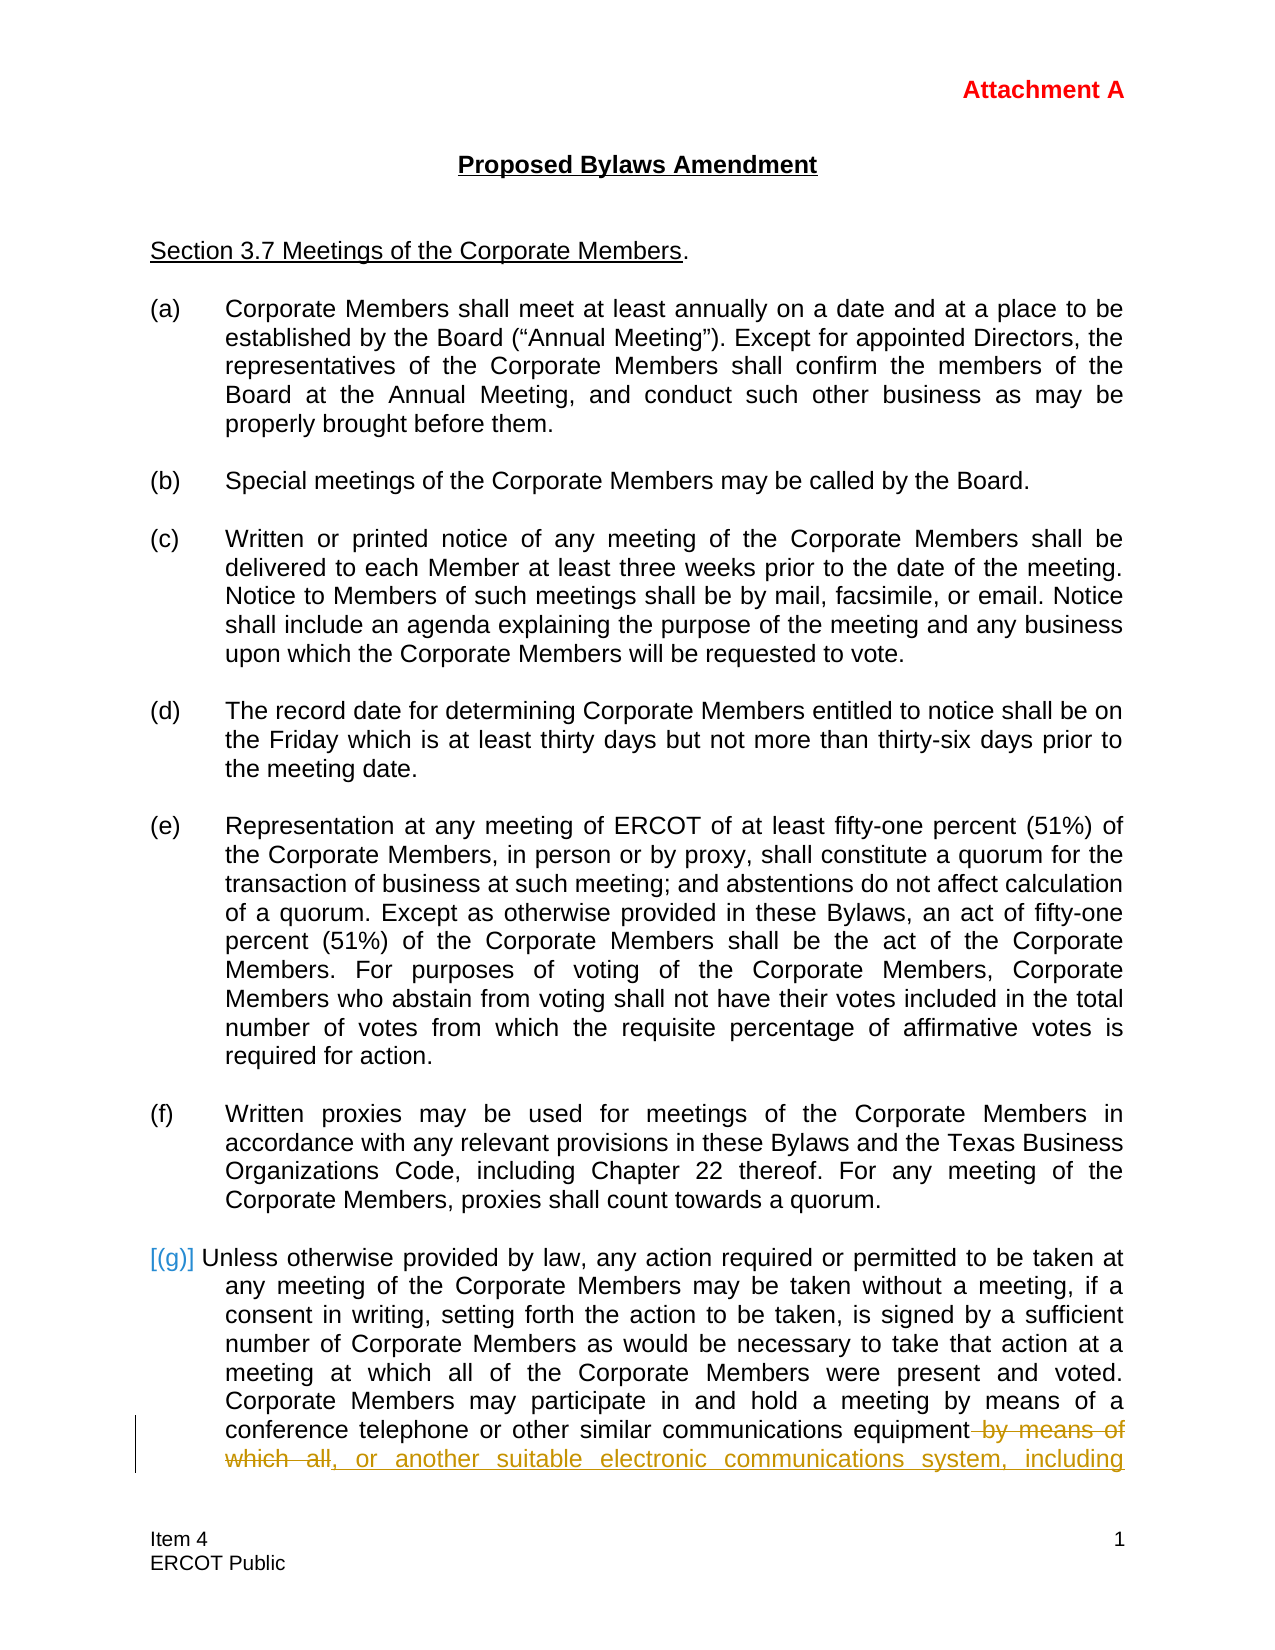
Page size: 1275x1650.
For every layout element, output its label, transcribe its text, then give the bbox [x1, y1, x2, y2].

text Proposed Bylaws Amendment [150, 150, 1125, 179]
list Written or printed notice of any meeting of the Corporate Members shall be delivered to each Member at least three weeks prior to the date of the meeting. Notice to Members of such meetings shall be by mail, facsimile, or email. Notice shall include an agenda explaining the purpose of the meeting and any business upon which the Corporate Members will be requested to vote. [150, 524, 1125, 667]
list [150, 1242, 1125, 1472]
list Written proxies may be used for meetings of the Corporate Members in accordance with any relevant provisions in these Bylaws and the Texas Business Organizations Code, including Chapter 22 thereof. For any meeting of the Corporate Members, proxies shall count towards a quorum. [150, 1099, 1125, 1214]
list Corporate Members shall meet at least annually on a date and at a place to be established by the Board (“Annual Meeting”). Except for appointed Directors, the representatives of the Corporate Members shall confirm the members of the Board at the Annual Meeting, and conduct such other business as may be properly brought before them. [150, 294, 1125, 437]
list Special meetings of the Corporate Members may be called by the Board. [150, 466, 1125, 495]
list Representation at any meeting of ERCOT of at least fifty-one percent (51%) of the Corporate Members, in person or by proxy, shall constitute a quorum for the transaction of business at such meeting; and abstentions do not affect calculation of a quorum. Except as otherwise provided in these Bylaws, an act of fifty-one percent (51%) of the Corporate Members shall be the act of the Corporate Members. For purposes of voting of the Corporate Members, Corporate Members who abstain from voting shall not have their votes included in the total number of votes from which the requisite percentage of affirmative votes is required for action. [150, 811, 1125, 1070]
text Section 3.7 Meetings of the Corporate Members. [150, 236, 1125, 265]
list The record date for determining Corporate Members entitled to notice shall be on the Friday which is at least thirty days but not more than thirty-six days prior to the meeting date. [150, 696, 1125, 782]
